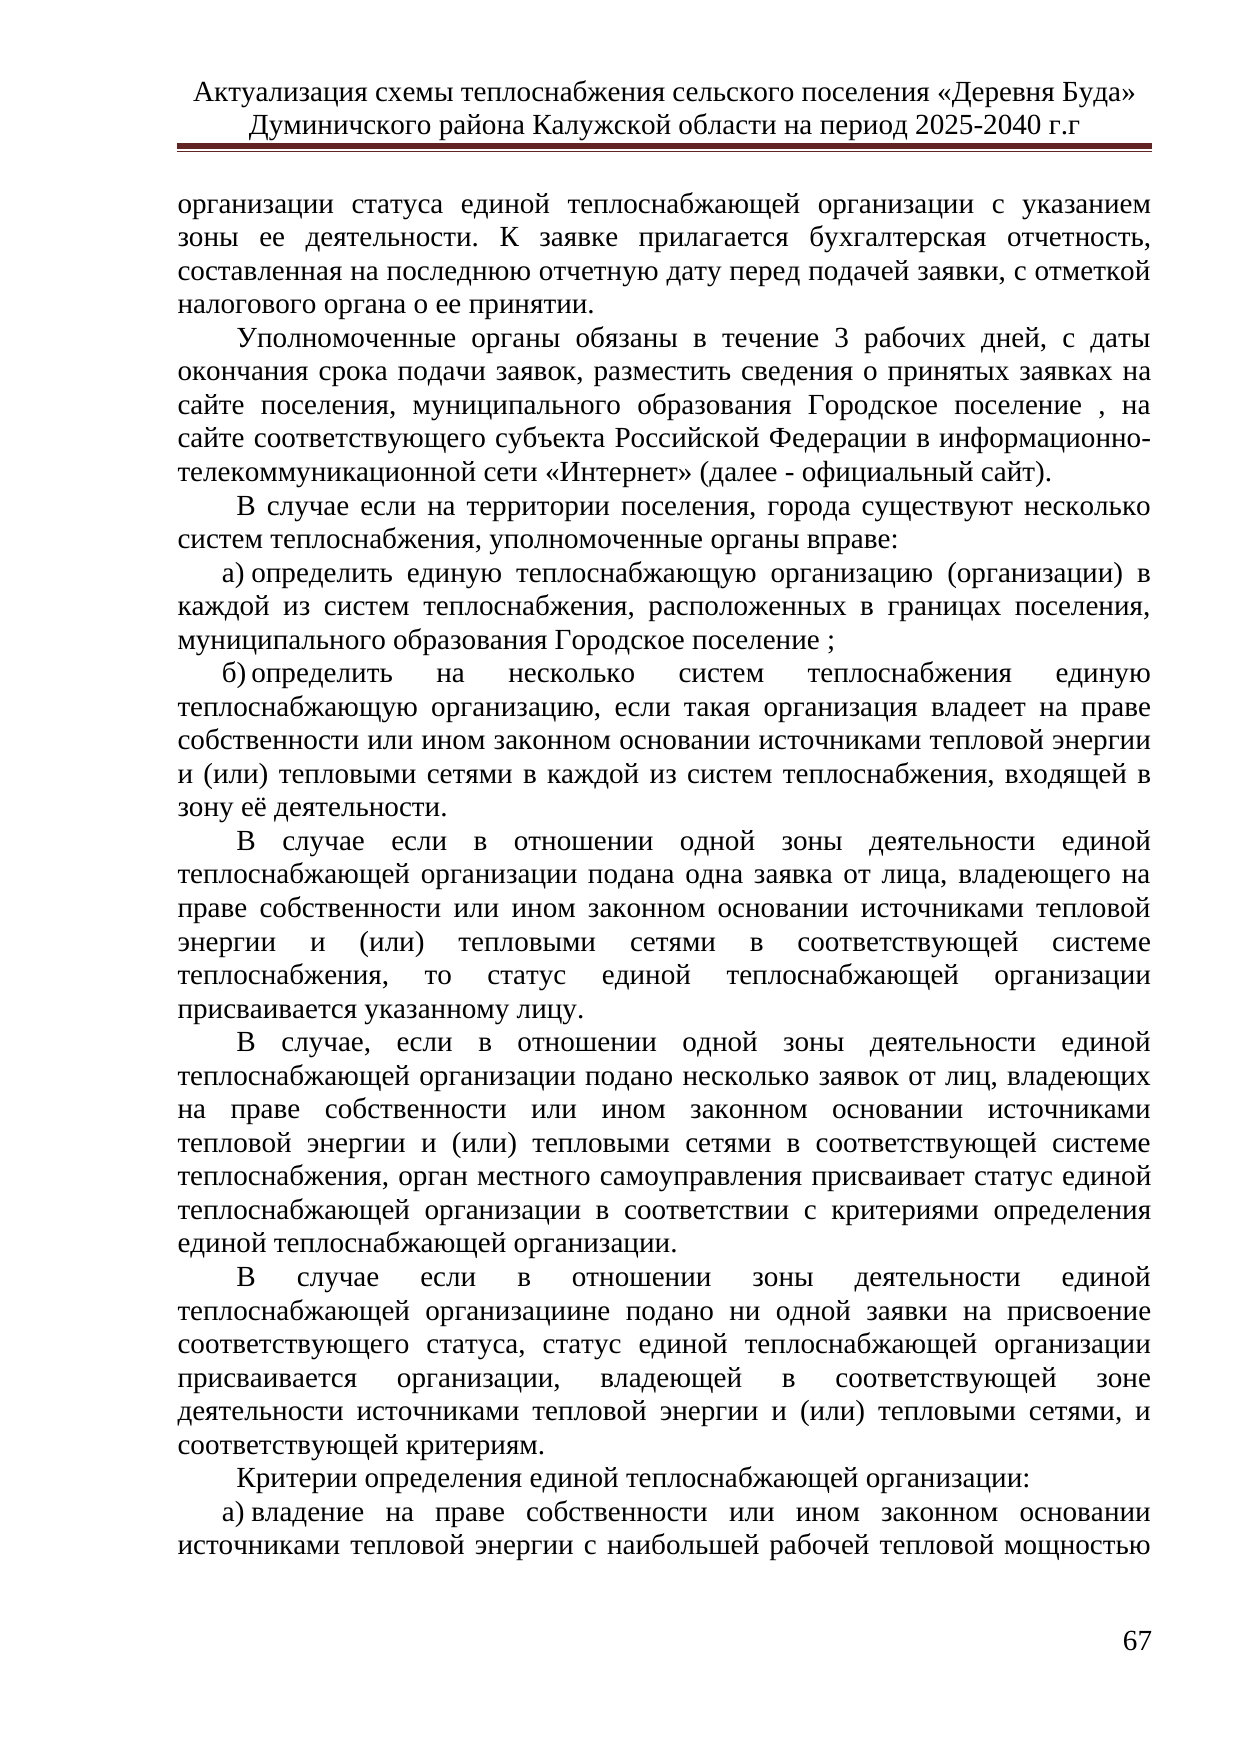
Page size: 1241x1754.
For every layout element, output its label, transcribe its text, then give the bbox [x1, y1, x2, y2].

text В случае если в отношении зоны деятельности единой теплоснабжающей организациине подано ни одной заявки на присвоение соответствующего статуса, статус единой теплоснабжающей организации присваивается организации, владеющей в соответствующей зоне деятельности источниками тепловой энергии и (или) тепловыми сетями, и соответствующей критериям. [177, 1259, 1152, 1460]
list определить единую теплоснабжающую организацию (организации) в каждой из систем теплоснабжения, расположенных в границах поселения, муниципального образования Городское поселение ; [177, 555, 1152, 655]
text Уполномоченные органы обязаны в течение 3 рабочих дней, с даты окончания срока подачи заявок, разместить сведения о принятых заявках на сайте поселения, муниципального образования Городское поселение , на сайте соответствующего субъекта Российской Федерации в информационно- телекоммуникационной сети «Интернет» (далее - официальный сайт). [177, 320, 1152, 488]
list определить на несколько систем теплоснабжения единую теплоснабжающую организацию, если такая организация владеет на праве собственности или ином законном основании источниками тепловой энергии и (или) тепловыми сетями в каждой из систем теплоснабжения, входящей в зону её деятельности. [177, 655, 1152, 823]
text В случае если на территории поселения, города существуют несколько систем теплоснабжения, уполномоченные органы вправе: [177, 488, 1152, 555]
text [177, 186, 1152, 320]
text В случае если в отношении одной зоны деятельности единой теплоснабжающей организации подана одна заявка от лица, владеющего на праве собственности или ином законном основании источниками тепловой энергии и (или) тепловыми сетями в соответствующей системе теплоснабжения, то статус единой теплоснабжающей организации присваивается указанному лицу. [177, 823, 1152, 1024]
text Критерии определения единой теплоснабжающей организации: [177, 1460, 1152, 1494]
text В случае, если в отношении одной зоны деятельности единой теплоснабжающей организации подано несколько заявок от лиц, владеющих на праве собственности или ином законном основании источниками тепловой энергии и (или) тепловыми сетями в соответствующей системе теплоснабжения, орган местного самоуправления присваивает статус единой теплоснабжающей организации в соответствии с критериями определения единой теплоснабжающей организации. [177, 1024, 1152, 1259]
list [177, 1494, 1152, 1561]
